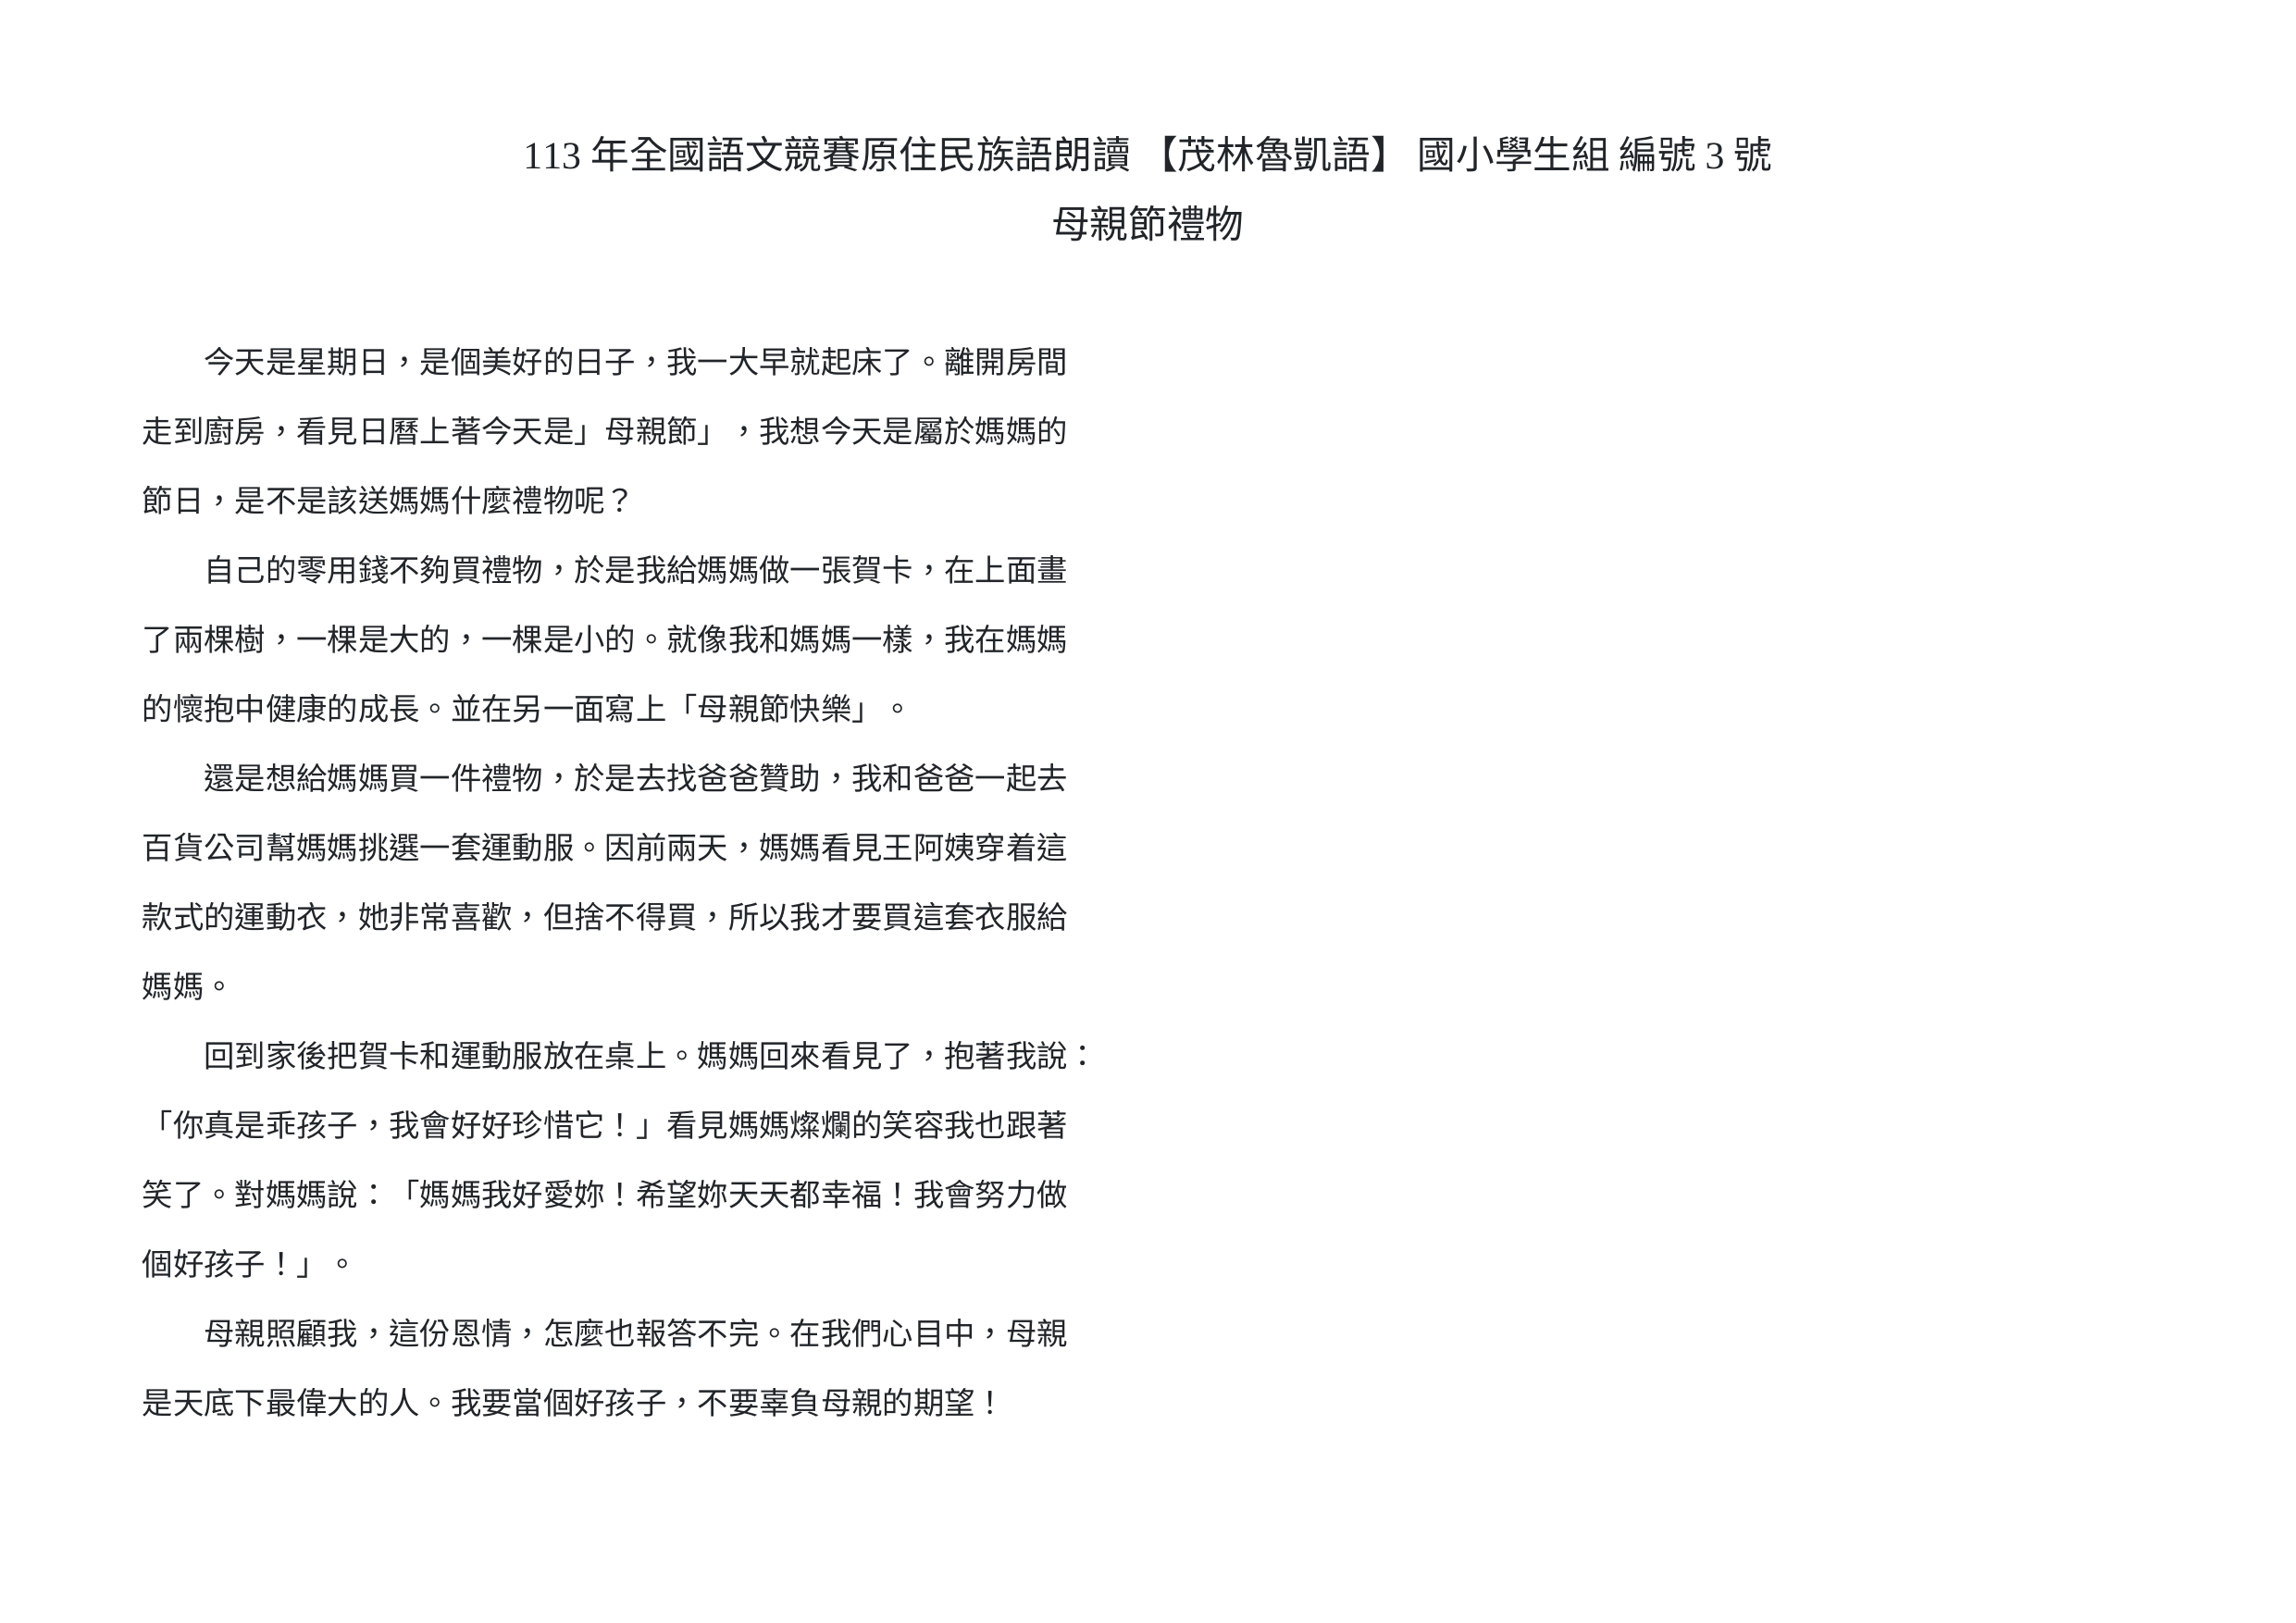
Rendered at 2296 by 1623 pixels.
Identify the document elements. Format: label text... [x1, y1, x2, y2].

text 今天是星期日，是個美好的日子，我一大早就起床了。離開房間走到廚房，看見日曆上著今天是」母親節」，我想今天是屬於媽媽的節日，是不是該送媽媽什麼禮物呢？ [142, 326, 1090, 534]
text 回到家後把賀卡和運動服放在桌上。媽媽回來看見了，抱著我說：「你真是乖孩子，我會好好珍惜它！」看見媽媽燦爛的笑容我也跟著笑了。對媽媽說：「媽媽我好愛妳！希望妳天天都幸福！我會努力做個好孩子！」。 [142, 1020, 1090, 1297]
text 自己的零用錢不夠買禮物，於是我給媽媽做一張賀卡，在上面畫了兩棵樹，一棵是大的，一棵是小的。就像我和媽媽一樣，我在媽媽的懷抱中健康的成長。並在另一面寫上「母親節快樂」。 [142, 534, 1090, 742]
text 還是想給媽媽買一件禮物，於是去找爸爸贊助，我和爸爸一起去百貨公司幫媽媽挑選一套運動服。因前兩天，媽媽看見王阿姨穿着這款式的運動衣，她非常喜歡，但捨不得買，所以我才要買這套衣服給媽媽。 [142, 742, 1090, 1020]
text 113 年全國語文競賽原住民族語朗讀 【茂林魯凱語】 國小學生組 編號 3 號 [142, 118, 2153, 187]
text 母親節禮物 [142, 187, 2153, 256]
text 母親照顧我，這份恩情，怎麼也報答不完。在我們心目中，母親是天底下最偉大的人。我要當個好孩子，不要辜負母親的期望！ [142, 1297, 1090, 1436]
